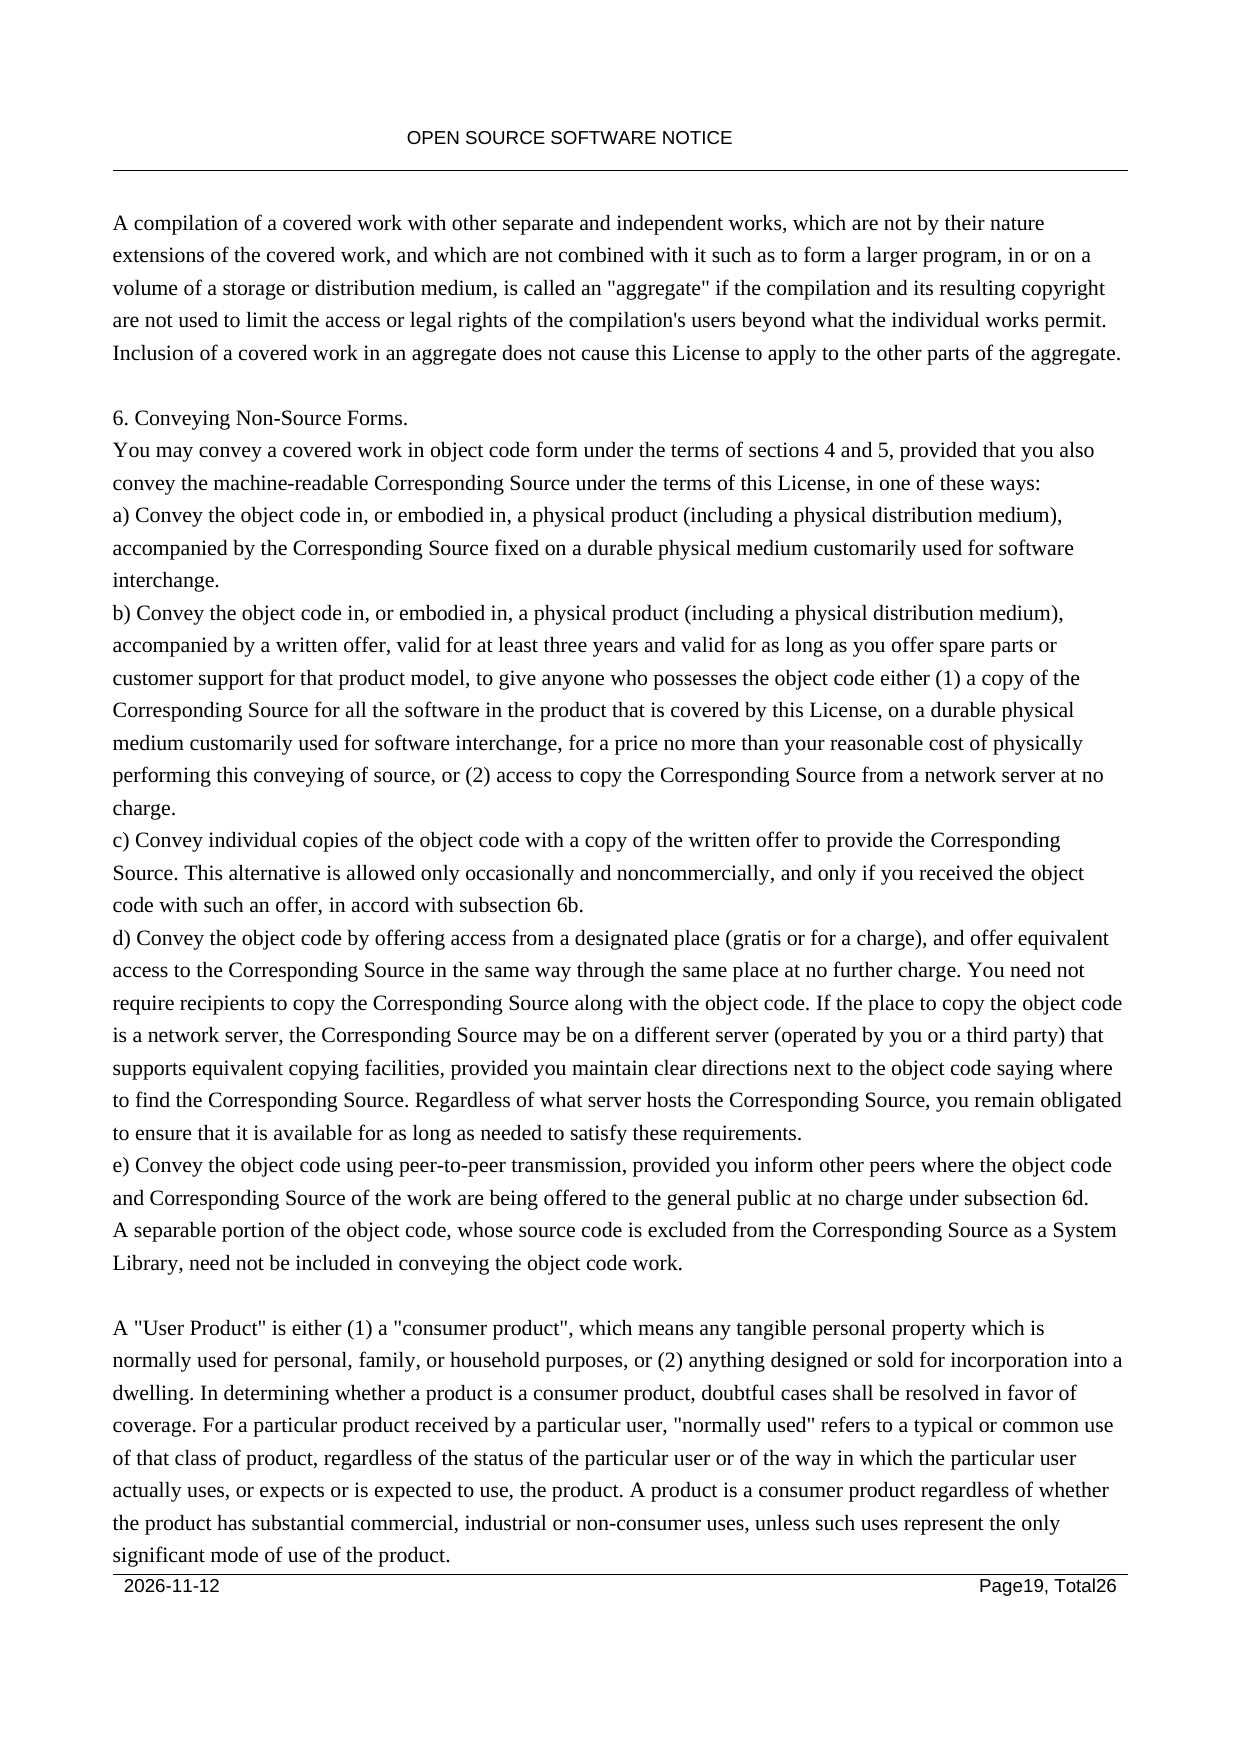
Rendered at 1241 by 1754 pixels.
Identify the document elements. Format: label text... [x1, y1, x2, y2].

text A separable portion of the object code, whose source code is excluded from the Corresponding Source as a System Library, need not be included in conveying the object code work. [112, 1214, 1128, 1279]
text A "User Product" is either (1) a "consumer product", which means any tangible personal property which is normally used for personal, family, or household purposes, or (2) anything designed or sold for incorporation into a dwelling. In determining whether a product is a consumer product, doubtful cases shall be resolved in favor of coverage. For a particular product received by a particular user, "normally used" refers to a typical or common use of that class of product, regardless of the status of the particular user or of the way in which the particular user actually uses, or expects or is expected to use, the product. A product is a consumer product regardless of whether the product has substantial commercial, industrial or non-consumer uses, unless such uses represent the only significant mode of use of the product. [112, 1311, 1128, 1571]
text b) Convey the object code in, or embodied in, a physical product (including a physical distribution medium), accompanied by a written offer, valid for at least three years and valid for as long as you offer spare parts or customer support for that product model, to give anyone who possesses the object code either (1) a copy of the Corresponding Source for all the software in the product that is covered by this License, on a durable physical medium customarily used for software interchange, for a price no more than your reasonable cost of physically performing this conveying of source, or (2) access to copy the Corresponding Source from a network server at no charge. [112, 596, 1128, 824]
text a) Convey the object code in, or embodied in, a physical product (including a physical distribution medium), accompanied by the Corresponding Source fixed on a durable physical medium customarily used for software interchange. [112, 499, 1128, 596]
text 6. Conveying Non-Source Forms. [112, 401, 1128, 434]
text A compilation of a covered work with other separate and independent works, which are not by their nature extensions of the covered work, and which are not combined with it such as to form a larger program, in or on a volume of a storage or distribution medium, is called an "aggregate" if the compilation and its resulting copyright are not used to limit the access or legal rights of the compilation's users beyond what the individual works permit. Inclusion of a covered work in an aggregate does not cause this License to apply to the other parts of the aggregate. [112, 206, 1128, 369]
text d) Convey the object code by offering access from a designated place (gratis or for a charge), and offer equivalent access to the Corresponding Source in the same way through the same place at no further charge. You need not require recipients to copy the Corresponding Source along with the object code. If the place to copy the object code is a network server, the Corresponding Source may be on a different server (operated by you or a third party) that supports equivalent copying facilities, provided you maintain clear directions next to the object code saying where to find the Corresponding Source. Regardless of what server hosts the Corresponding Source, you remain obligated to ensure that it is available for as long as needed to satisfy these requirements. [112, 921, 1128, 1149]
text e) Convey the object code using peer-to-peer transmission, provided you inform other peers where the object code and Corresponding Source of the work are being offered to the general public at no charge under subsection 6d. [112, 1149, 1128, 1214]
text c) Convey individual copies of the object code with a copy of the written offer to provide the Corresponding Source. This alternative is allowed only occasionally and noncommercially, and only if you received the object code with such an offer, in accord with subsection 6b. [112, 824, 1128, 921]
text You may convey a covered work in object code form under the terms of sections 4 and 5, provided that you also convey the machine-readable Corresponding Source under the terms of this License, in one of these ways: [112, 434, 1128, 499]
